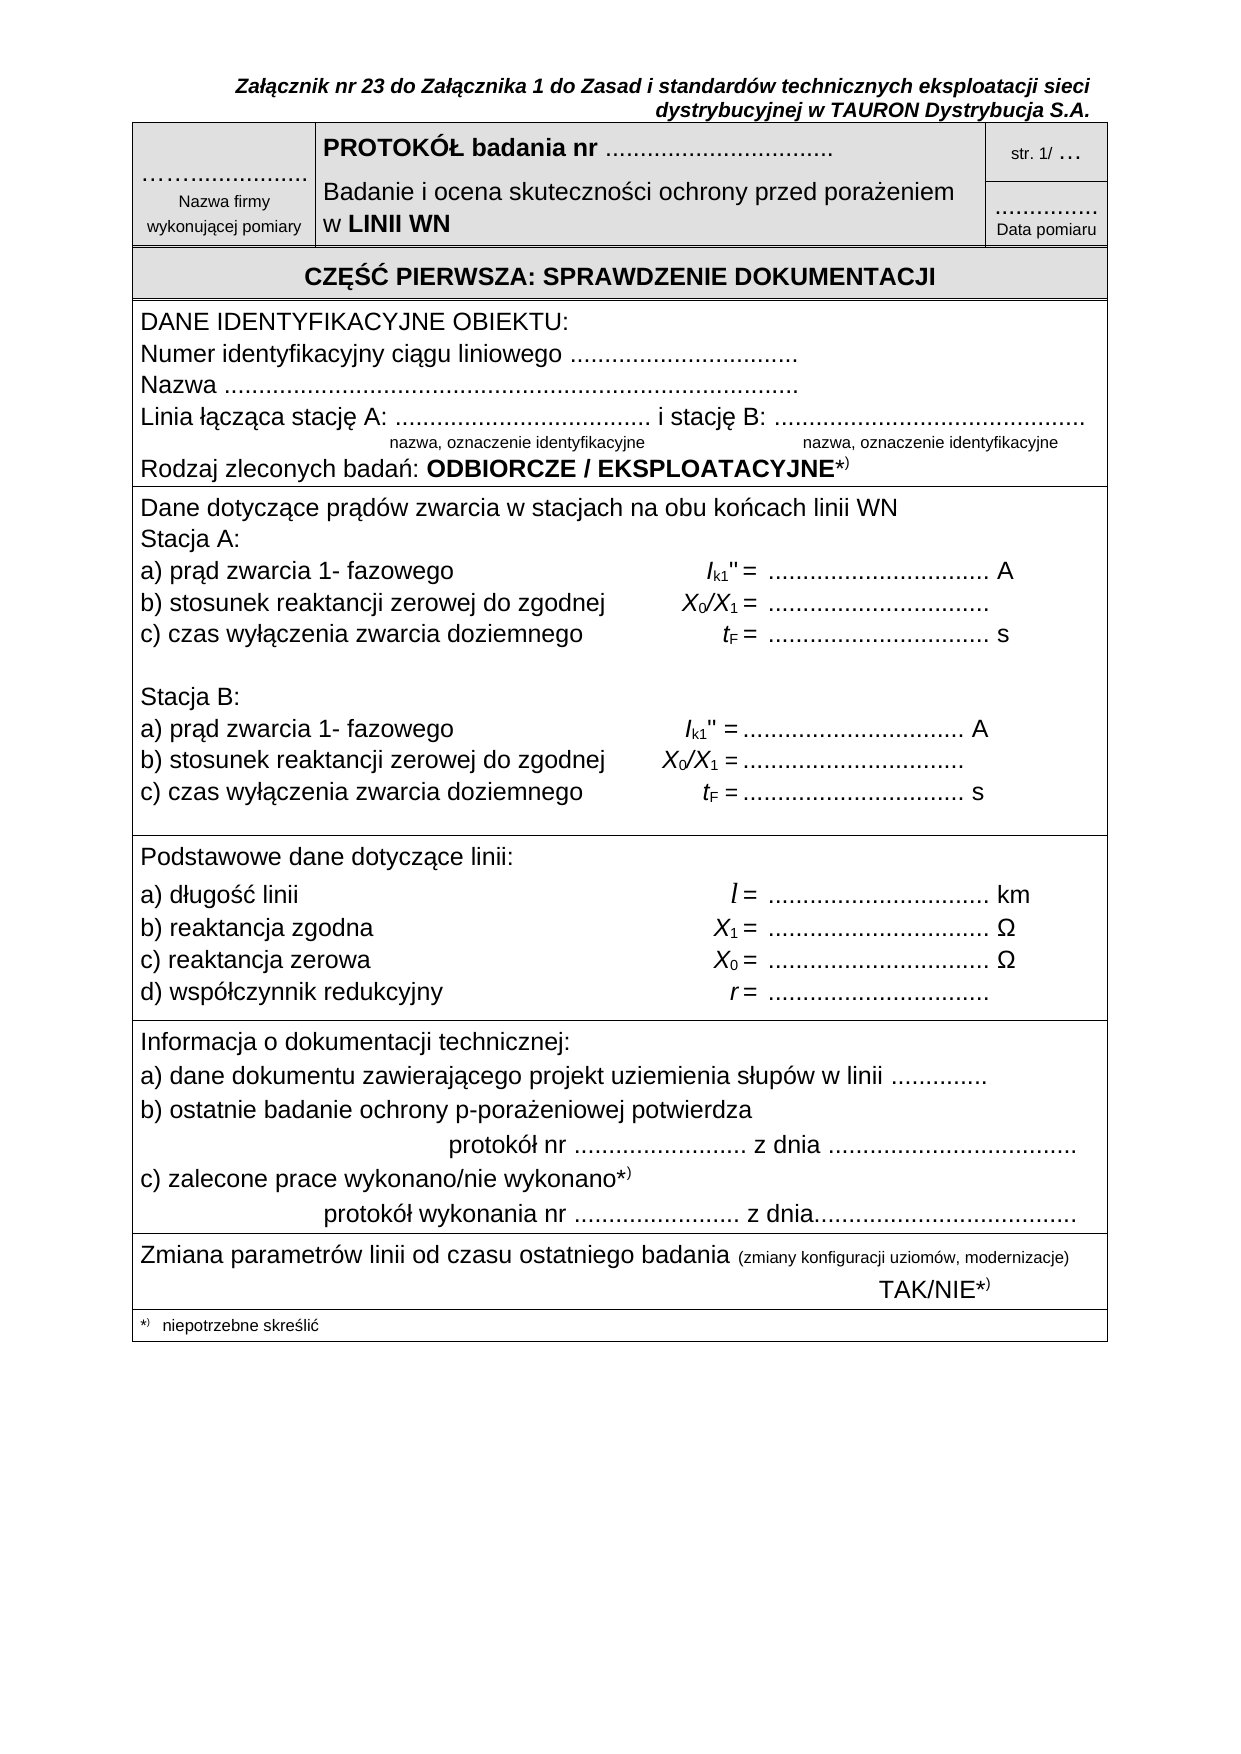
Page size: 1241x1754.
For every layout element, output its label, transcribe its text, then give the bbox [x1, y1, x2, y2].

table_cell DANE IDENTYFIKACYJNE OBIEKTU: Numer identyfikacyjny ciągu liniowego ................................. Nazwa ................................................................................... Linia łącząca stację A: ..................................... i stację B: ............................................. nazwa, oznaczenie identyfikacyjne nazwa, oznaczenie identyfikacyjne Rodzaj zleconych badań: ODBIORCZE / EKSPLOATACYJNE*) [133, 301, 1107, 486]
table_cell Dane dotyczące prądów zwarcia w stacjach na obu końcach linii WN Stacja A: a) prąd zwarcia 1- fazowego Ik1'' = ................................ A b) stosunek reaktancji zerowej do zgodnej X0/X1 = ................................ c) czas wyłączenia zwarcia doziemnego tF = ................................ s Stacja B: a) prąd zwarcia 1- fazowego Ik1'' = ................................ A b) stosunek reaktancji zerowej do zgodnej X0/X1 = ................................ c) czas wyłączenia zwarcia doziemnego tF = ................................ s [133, 487, 1107, 835]
table_cell CZĘŚĆ PIERWSZA: SPRAWDZENIE DOKUMENTACJI [133, 248, 1107, 298]
table_cell ............... Data pomiaru [986, 182, 1107, 245]
table_cell Informacja o dokumentacji technicznej: a) dane dokumentu zawierającego projekt uziemienia słupów w linii .............. b) ostatnie badanie ochrony p-porażeniowej potwierdza protokół nr ......................... z dnia .................................... c) zalecone prace wykonano/nie wykonano*) protokół wykonania nr ........................ z dnia...................................... [133, 1021, 1107, 1233]
table_header str. 1/ … [986, 123, 1107, 181]
table_header PROTOKÓŁ badania nr ................................. Badanie i ocena skuteczności ochrony przed porażeniem w LINII WN [316, 123, 985, 245]
table_cell Zmiana parametrów linii od czasu ostatniego badania (zmiany konfiguracji uziomów, modernizacje) TAK/NIE*) [133, 1234, 1107, 1309]
table_cell *) niepotrzebne skreślić [133, 1310, 1107, 1341]
table_cell Podstawowe dane dotyczące linii: a) długość linii l = ................................ km b) reaktancja zgodna X1 = ................................ Ω c) reaktancja zerowa X0 = ................................ Ω d) współczynnik redukcyjny r = ................................ [133, 836, 1107, 1019]
table_header ……................. Nazwa firmy wykonującej pomiary [133, 123, 315, 245]
